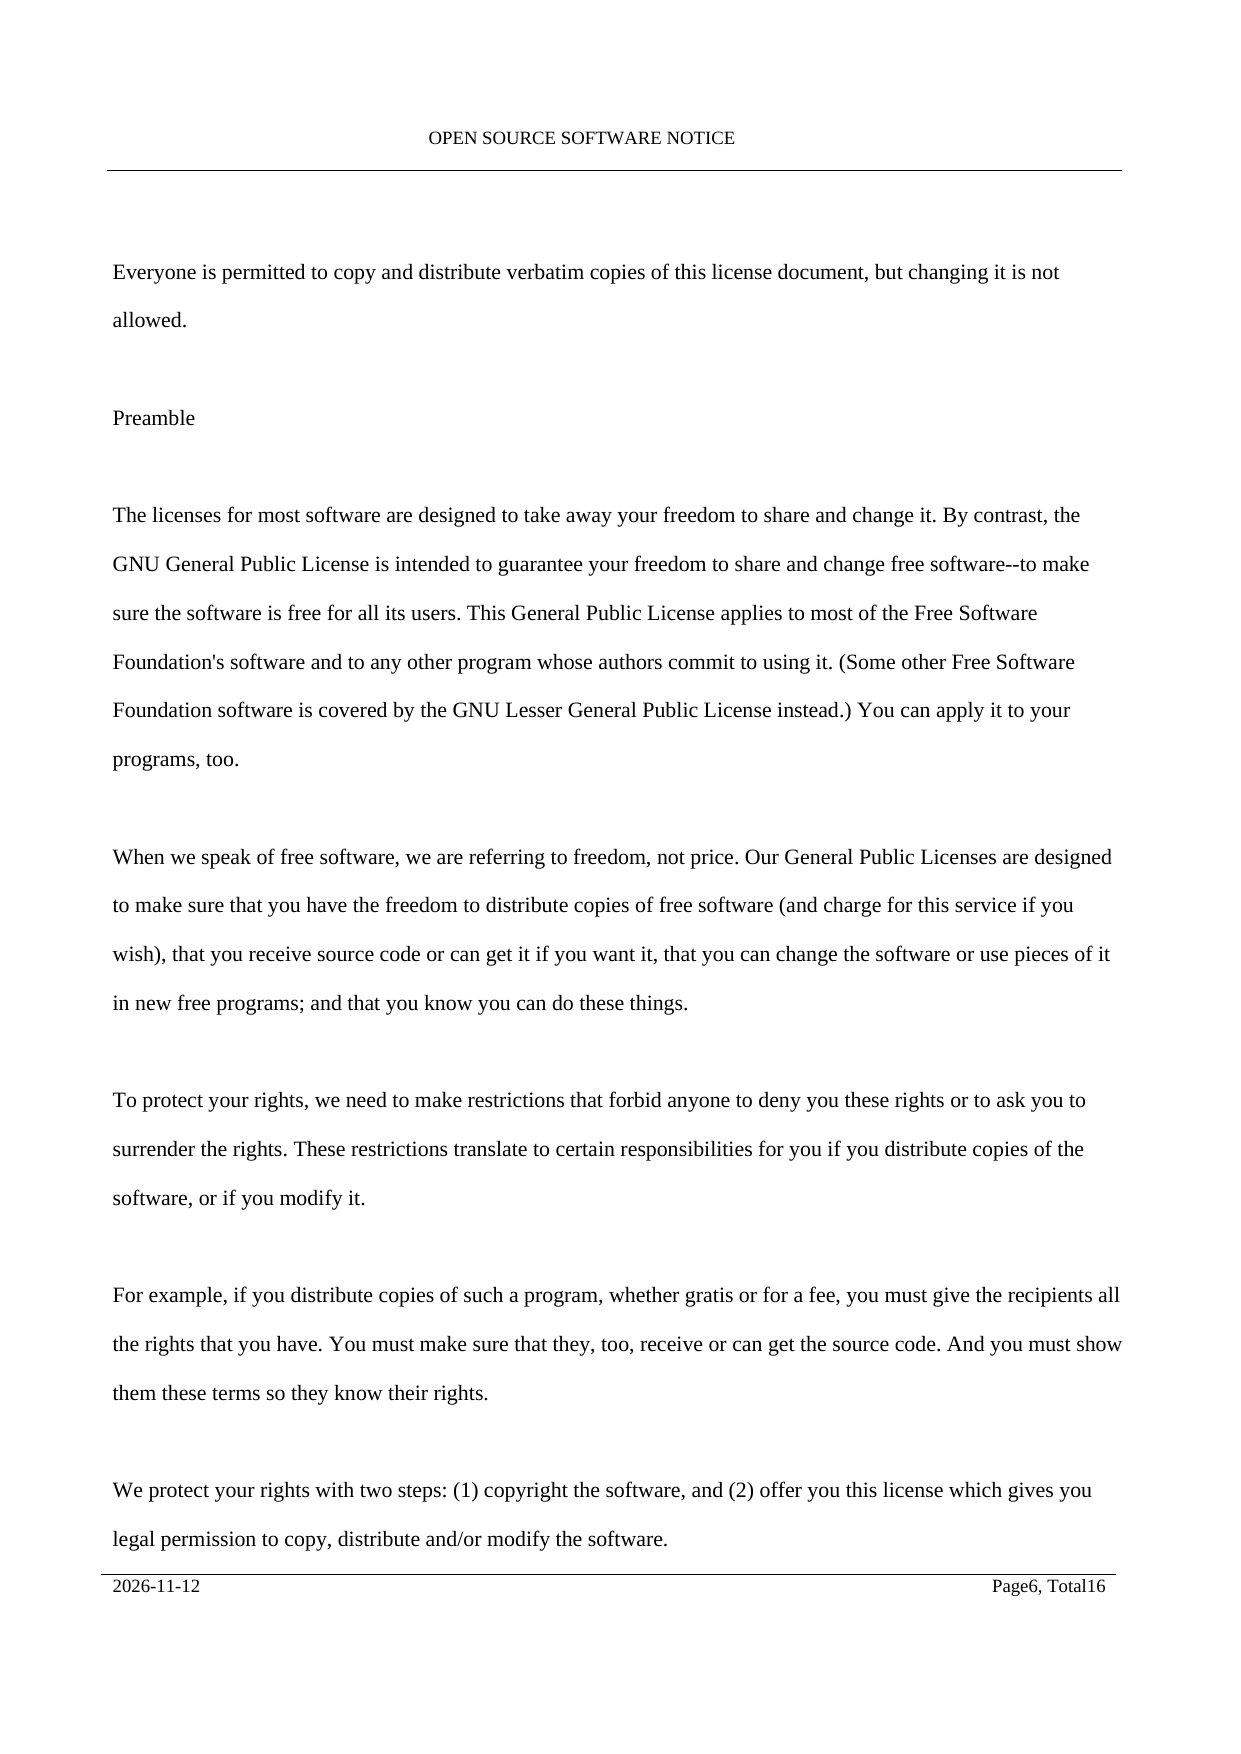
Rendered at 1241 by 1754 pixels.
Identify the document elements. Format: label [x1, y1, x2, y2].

text [112, 206, 1128, 1555]
